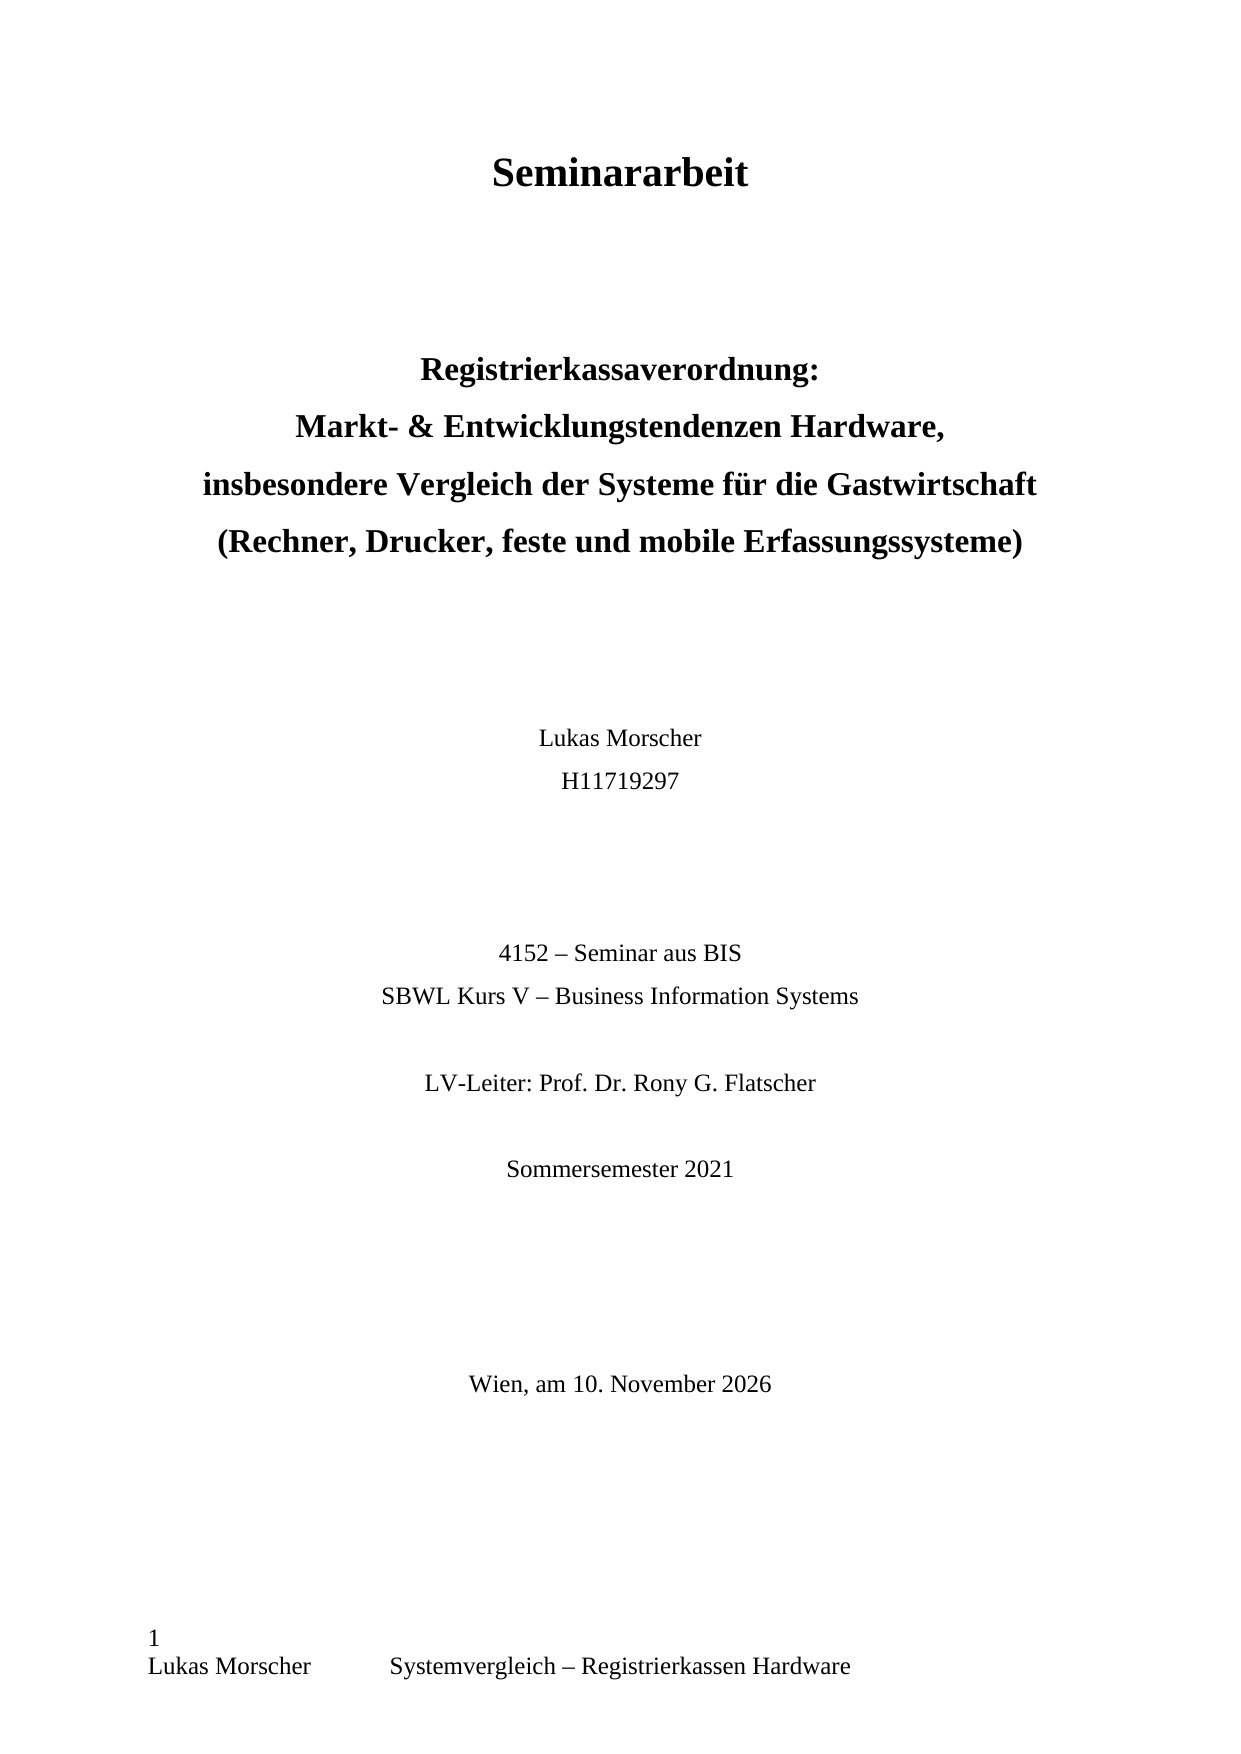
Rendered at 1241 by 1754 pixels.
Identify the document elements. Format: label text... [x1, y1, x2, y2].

text Registrierkassaverordnung: [148, 349, 1093, 387]
text Markt- & Entwicklungstendenzen Hardware, [148, 406, 1093, 445]
text LV-Leiter: Prof. Dr. Rony G. Flatscher [148, 1068, 1093, 1096]
text Seminararbeit [148, 148, 1093, 196]
text insbesondere Vergleich der Systeme für die Gastwirtschaft [148, 464, 1093, 502]
text 4152 – Seminar aus BIS [148, 938, 1093, 967]
text H11719297 [148, 766, 1093, 794]
text Wien, am 1. Juni 2021 [148, 1369, 1093, 1398]
text SBWL Kurs V – Business Information Systems [148, 981, 1093, 1010]
text (Rechner, Drucker, feste und mobile Erfassungssysteme) [148, 521, 1093, 560]
text Lukas Morscher [148, 723, 1093, 751]
text Sommersemester 2021 [148, 1154, 1093, 1183]
